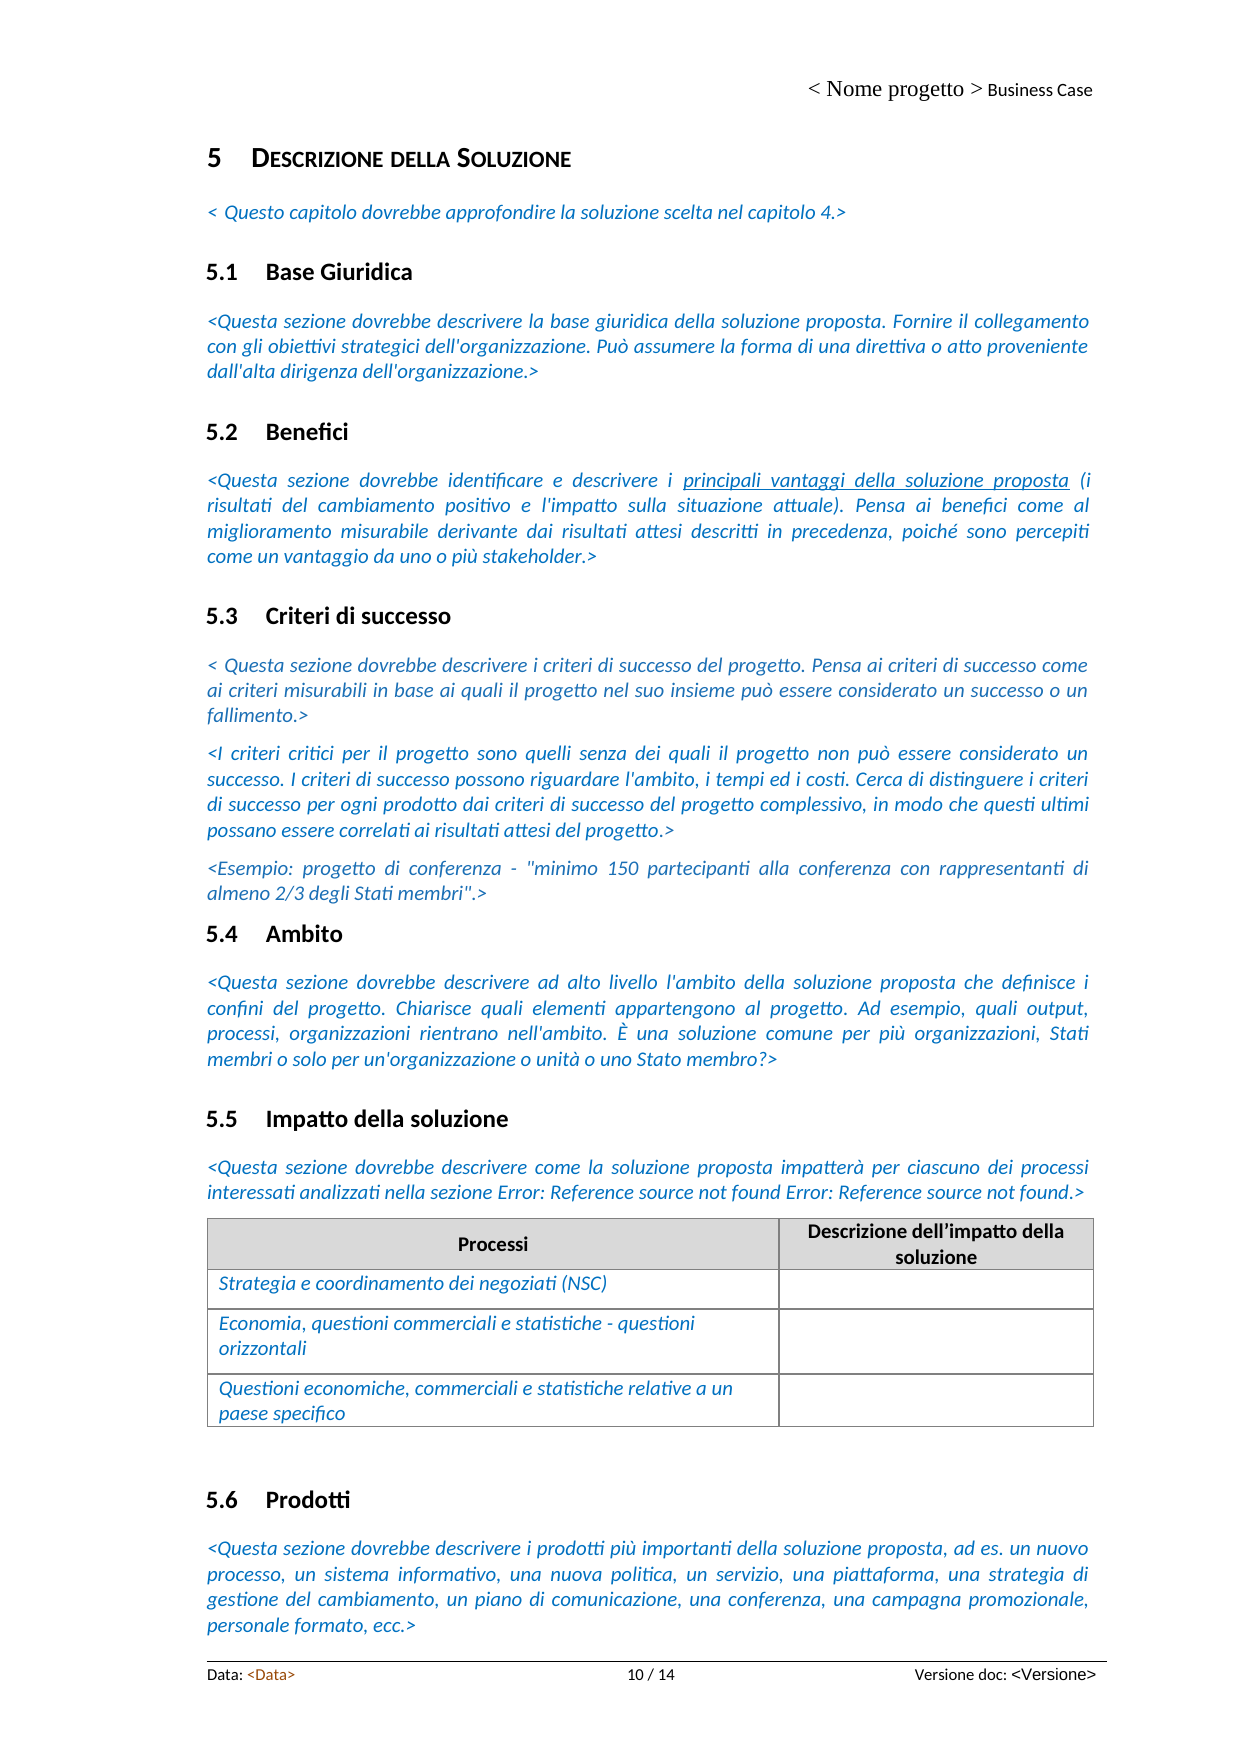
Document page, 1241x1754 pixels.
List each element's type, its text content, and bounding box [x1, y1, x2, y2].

text <I criteri critici per il progetto sono quelli senza dei quali il progetto non può essere considerato un successo. I criteri di successo possono riguardare l'ambito, i tempi ed i costi. Cerca di distinguere i criteri di successo per ogni prodotto dai criteri di successo del progetto complessivo, in modo che questi ultimi possano essere correlati ai risultati attesi del progetto.> [207, 741, 1093, 842]
table_header Processi [208, 1219, 778, 1269]
table_header Descrizione dell’impatto della soluzione [780, 1219, 1093, 1269]
subtitle Criteri di successo [206, 601, 1093, 631]
text <Questa sezione dovrebbe descrivere la base giuridica della soluzione proposta. Fornire il collegamento con gli obiettivi strategici dell'organizzazione. Può assumere la forma di una direttiva o atto proveniente dall'alta dirigenza dell'organizzazione.> [207, 308, 1093, 384]
table_cell Questioni economiche, commerciali e statistiche relative a un paese specifico [208, 1375, 778, 1426]
text <Esempio: progetto di conferenza - "minimo 150 partecipanti alla conferenza con rappresentanti di almeno 2/3 degli Stati membri".> [207, 855, 1093, 906]
table_cell [780, 1375, 1093, 1426]
text <Questa sezione dovrebbe descrivere i prodotti più importanti della soluzione proposta, ad es. un nuovo processo, un sistema informativo, una nuova politica, un servizio, una piattaforma, una strategia di gestione del cambiamento, un piano di comunicazione, una conferenza, una campagna promozionale, personale formato, ecc.> [207, 1536, 1093, 1637]
text < Questo capitolo dovrebbe approfondire la soluzione scelta nel capitolo 4.> [207, 199, 1093, 225]
subtitle Impatto della soluzione [206, 1103, 1093, 1133]
text <Questa sezione dovrebbe identificare e descrivere i principali vantaggi della soluzione proposta (i risultati del cambiamento positivo e l'impatto sulla situazione attuale). Pensa ai benefici come al miglioramento misurabile derivante dai risultati attesi descritti in precedenza, poiché sono percepiti come un vantaggio da uno o più stakeholder.> [207, 467, 1093, 569]
subtitle Ambito [206, 918, 1093, 949]
text < Questa sezione dovrebbe descrivere i criteri di successo del progetto. Pensa ai criteri di successo come ai criteri misurabili in base ai quali il progetto nel suo insieme può essere considerato un successo o un fallimento.> [207, 652, 1093, 728]
subtitle Prodotti [206, 1484, 1093, 1515]
table_cell Strategia e coordinamento dei negoziati (NSC) [208, 1270, 778, 1308]
subtitle Descrizione della Soluzione [207, 139, 1093, 174]
subtitle Base Giuridica [206, 257, 1093, 287]
table_cell [780, 1270, 1093, 1308]
text <Questa sezione dovrebbe descrivere ad alto livello l'ambito della soluzione proposta che definisce i confini del progetto. Chiarisce quali elementi appartengono al progetto. Ad esempio, quali output, processi, organizzazioni rientrano nell'ambito. È una soluzione comune per più organizzazioni, Stati membri o solo per un'organizzazione o unità o uno Stato membro?> [207, 969, 1093, 1071]
table_cell [780, 1310, 1093, 1373]
subtitle Benefici [206, 416, 1093, 446]
table_cell Economia, questioni commerciali e statistiche - questioni orizzontali [208, 1310, 778, 1373]
